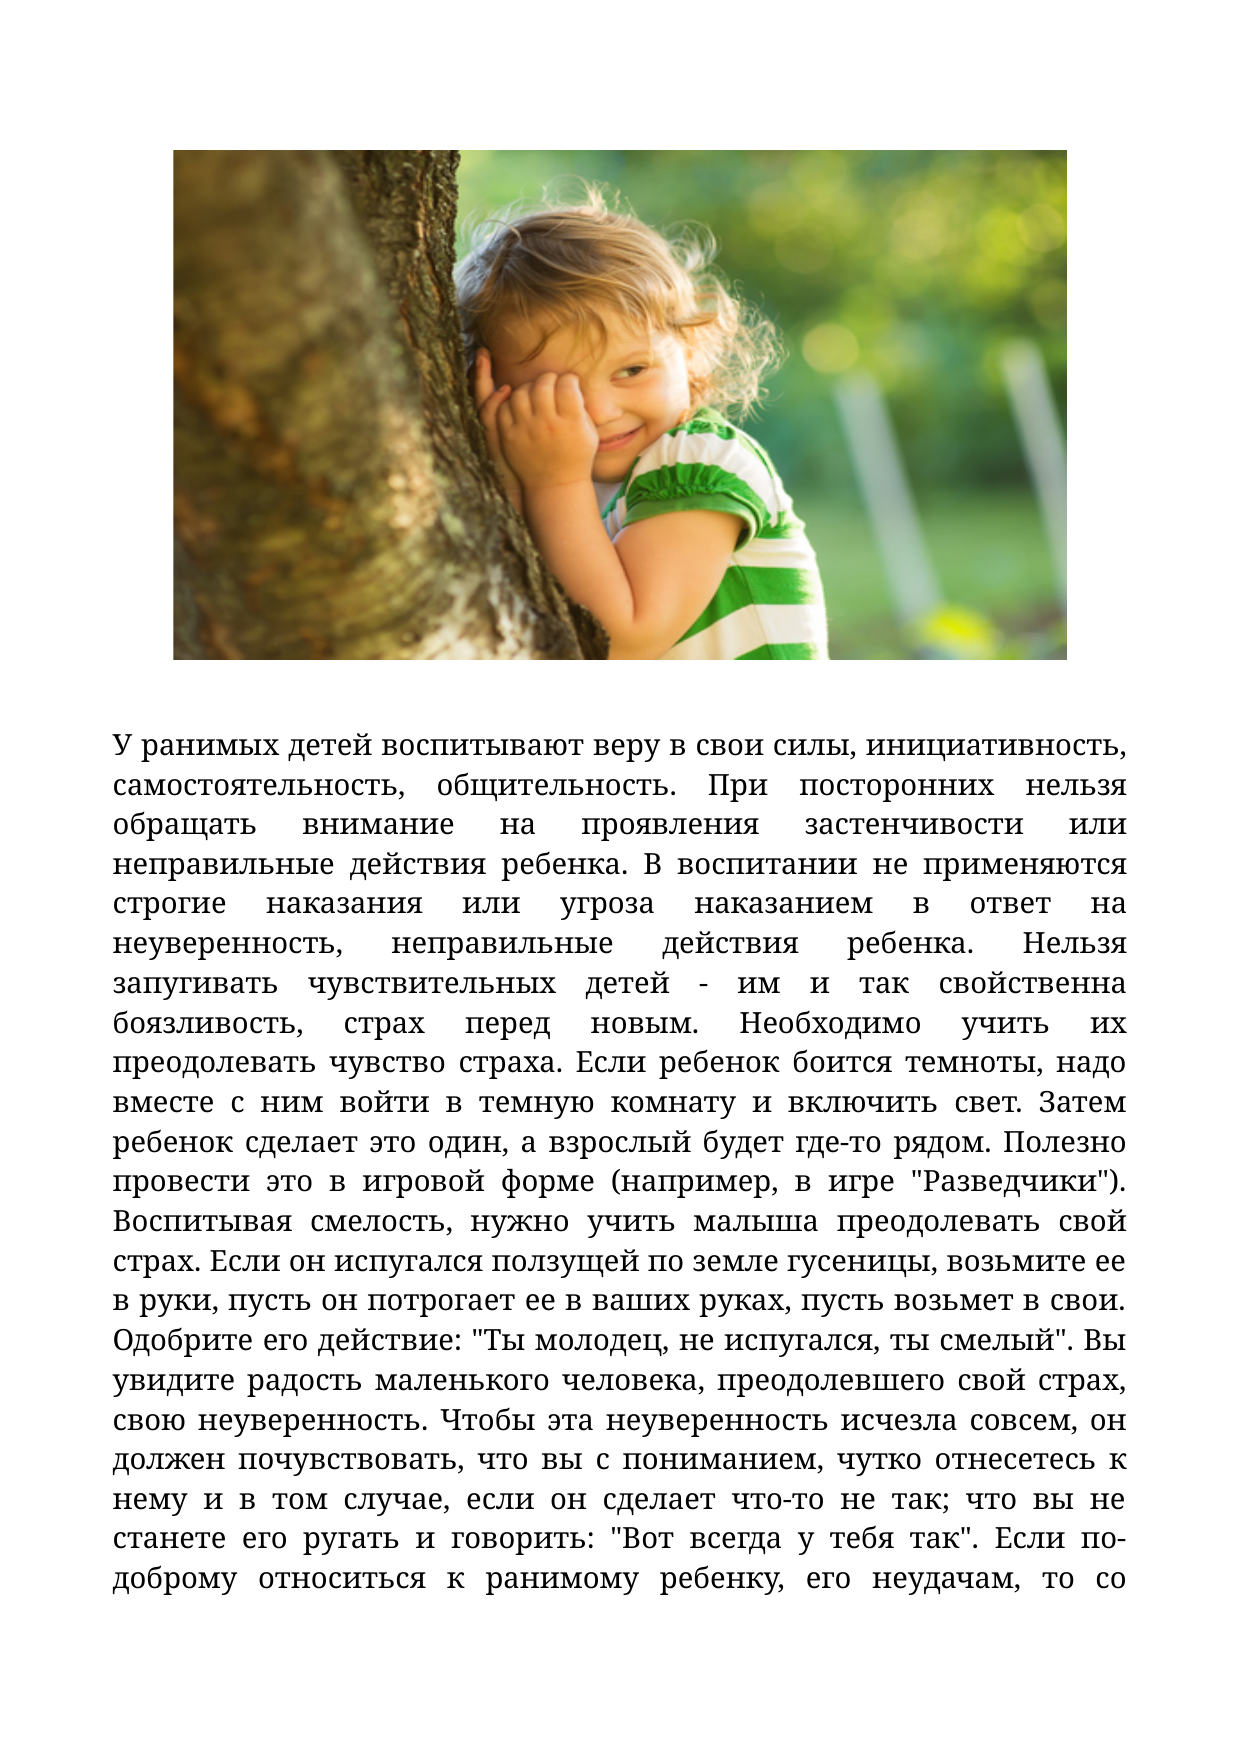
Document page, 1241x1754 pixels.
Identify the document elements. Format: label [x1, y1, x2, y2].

text [112, 724, 1128, 1597]
picture [173, 150, 1067, 660]
